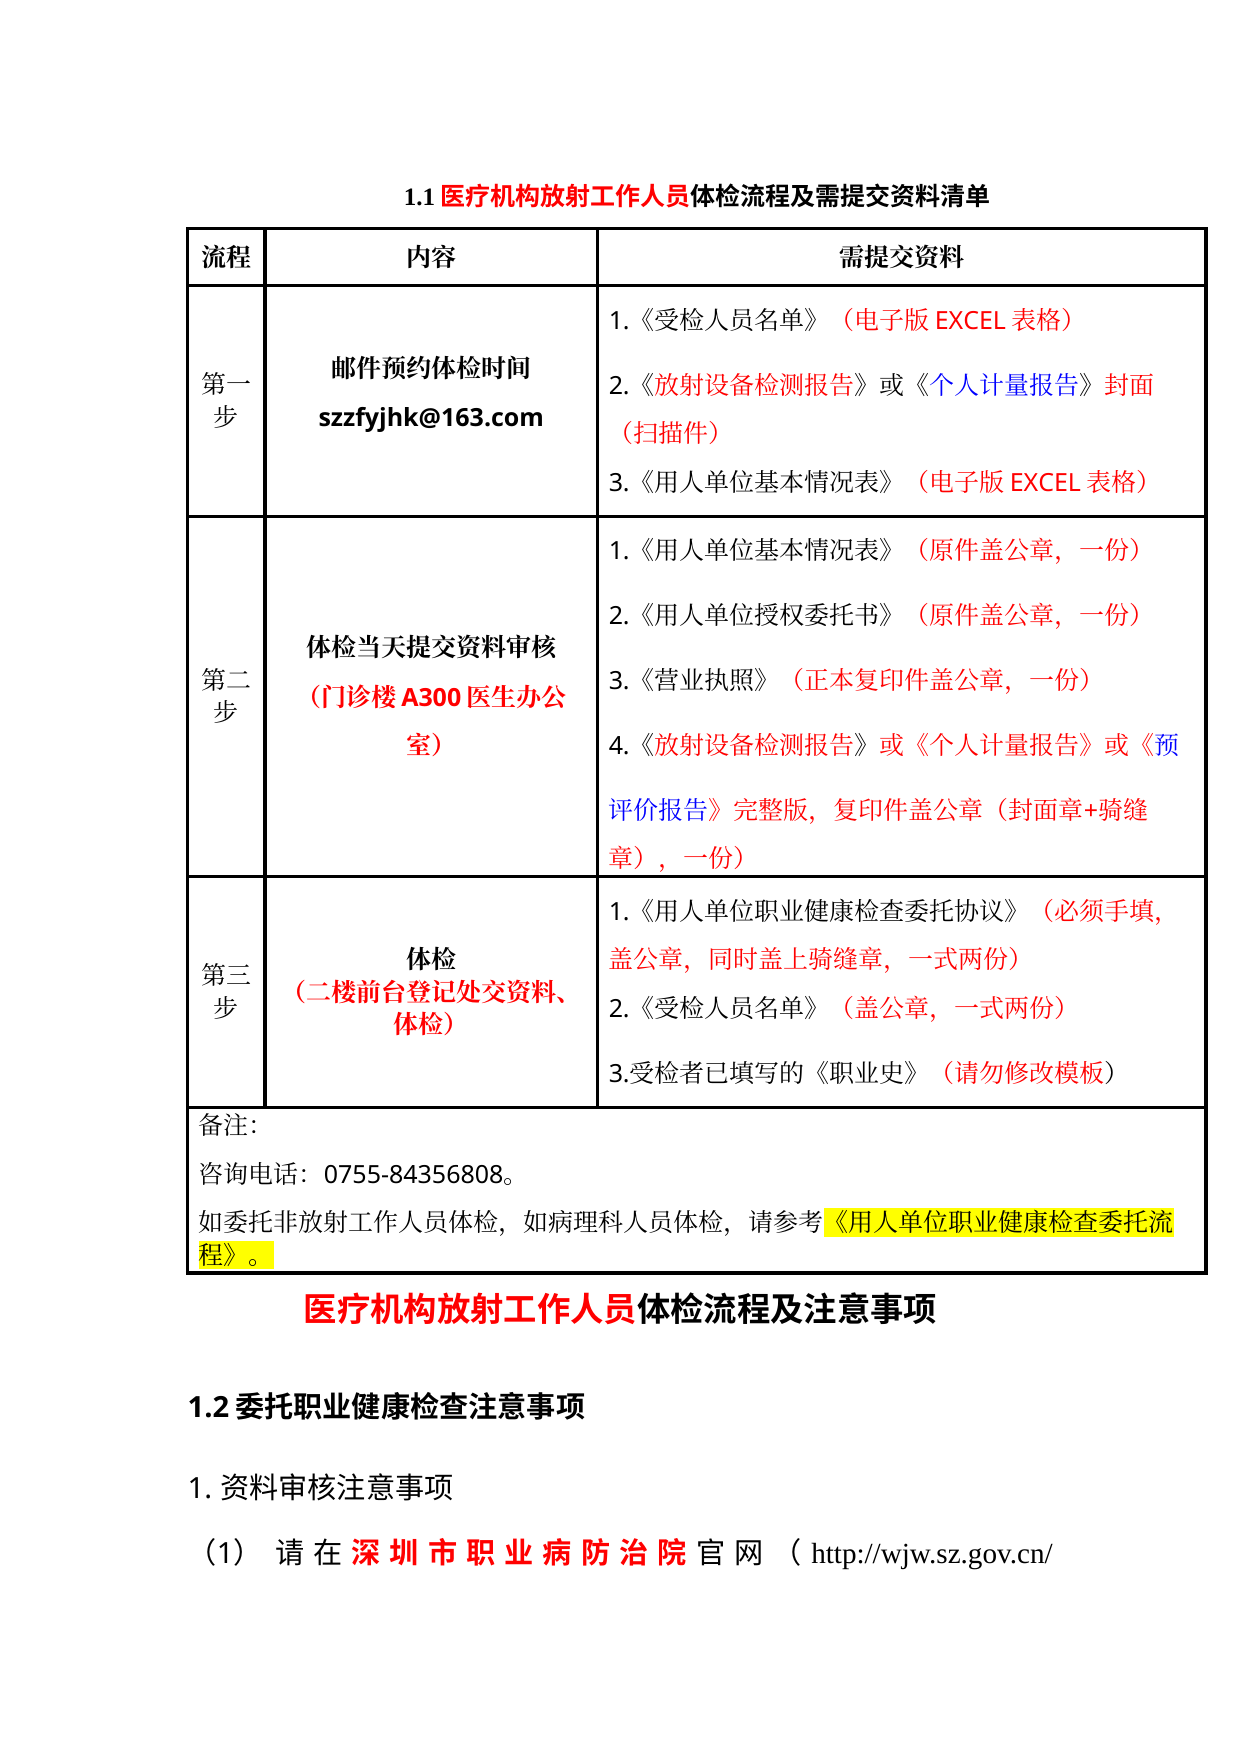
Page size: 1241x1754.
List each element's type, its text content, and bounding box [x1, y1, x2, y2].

table_cell 1.《用人单位基本情况表》（原件盖公章，一份） 2.《用人单位授权委托书》（原件盖公章，一份） 3.《营业执照》（正本复印件盖公章，一份） 4.《放射设备检测报告》或《个人计量报告》或《预评价报告》完整版，复印件盖公章（封面章+骑缝章），一份） [599, 518, 1204, 875]
table_cell 体检 （二楼前台登记处交资料、体检） [267, 878, 596, 1106]
table_cell 流程 [189, 230, 263, 284]
table_cell 第一步 [189, 287, 263, 514]
table_cell 内容 [267, 230, 596, 284]
text 1.2委托职业健康检查注意事项 [187, 1372, 1053, 1437]
text 医疗机构放射工作人员体检流程及注意事项 [187, 1275, 1053, 1339]
table_cell 需提交资料 [599, 230, 1204, 284]
table_cell 1.《用人单位职业健康检查委托协议》（必须手填，盖公章，同时盖上骑缝章，一式两份） 2.《受检人员名单》（盖公章，一式两份） 3.受检者已填写的《职业史》（请勿修改模板） [599, 878, 1204, 1106]
table_cell 邮件预约体检时间 szzfyjhk@163.com [267, 287, 596, 514]
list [187, 1518, 1053, 1583]
table_cell 体检当天提交资料审核 （门诊楼A300医生办公室） [267, 518, 596, 875]
table_header 1.1医疗机构放射工作人员体检流程及需提交资料清单 [188, 162, 1206, 227]
table_cell 1.《受检人员名单》（电子版EXCEL表格） 2.《放射设备检测报告》或《个人计量报告》封面（扫描件） 3.《用人单位基本情况表》（电子版EXCEL表格） [599, 287, 1204, 514]
table_cell 备注： 咨询电话：0755-84356808。 如委托非放射工作人员体检，如病理科人员体检，请参考《用人单位职业健康检查委托流程》。 [189, 1109, 1204, 1271]
table_cell 第二步 [189, 518, 263, 875]
list 资料审核注意事项 [187, 1453, 1053, 1518]
table_cell 第三步 [189, 878, 263, 1106]
